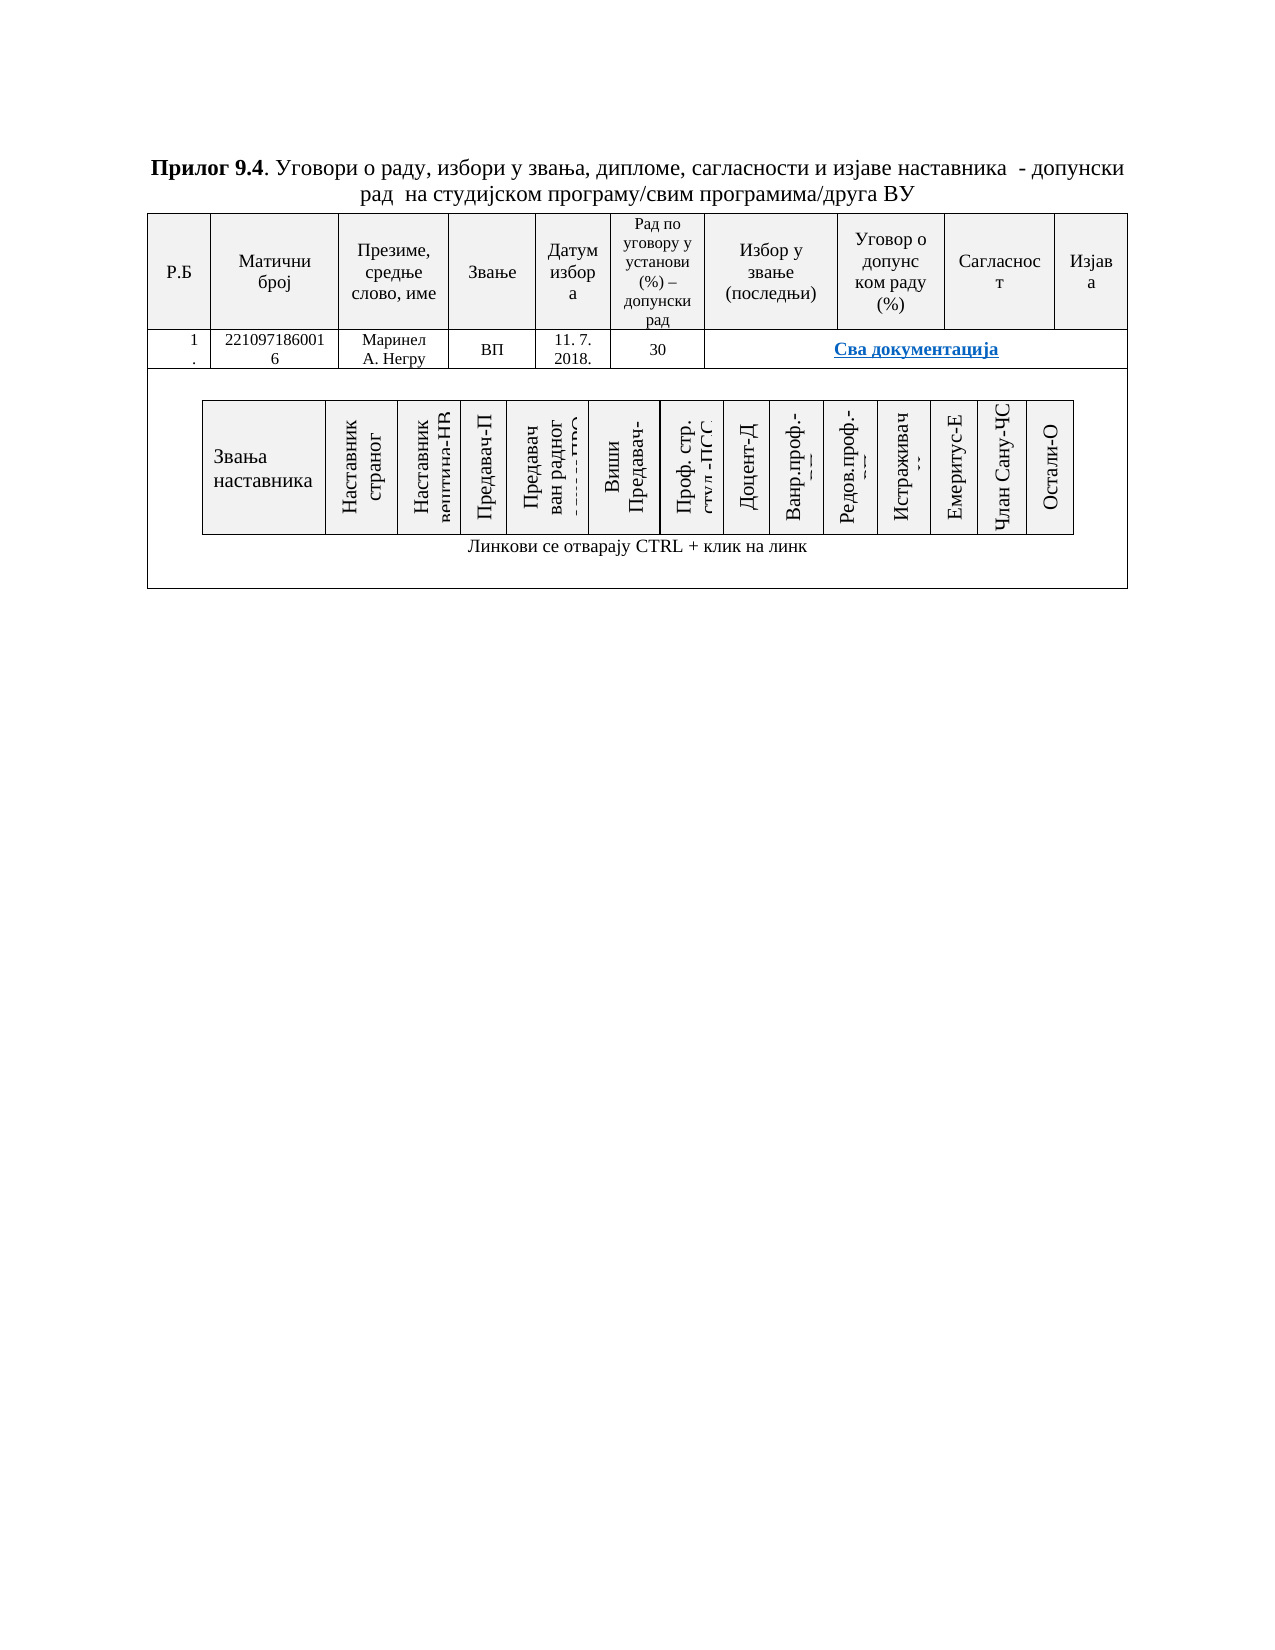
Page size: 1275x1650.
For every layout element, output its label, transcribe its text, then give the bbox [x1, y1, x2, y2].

table_cell 1. [148, 330, 210, 368]
table_header Презиме, средње слово, име [339, 214, 448, 329]
table_cell Линкови се отварају CTRL + клик на линк [148, 369, 1127, 588]
table_header Изјава [1055, 214, 1127, 329]
table_header Сагласност [945, 214, 1054, 329]
table_cell 11. 7. 2018. [536, 330, 610, 368]
table_header Избор у звање (последњи) [705, 214, 837, 329]
table_header Датум избора [536, 214, 610, 329]
table_cell 2210971860016 [211, 330, 338, 368]
text Прилог 9.4. Уговори о раду, избори у звања, дипломе, сагласности и изјаве наставника - допунски рад на студијском програму/свим програмима/друга ВУ [148, 154, 1127, 207]
table_cell ВП [449, 330, 535, 368]
table_header Рад по уговору у установи (%) – допунски рад [611, 214, 704, 329]
table_cell 30 [611, 330, 704, 368]
table_header Звање [449, 214, 535, 329]
table_cell Сва документација [705, 330, 1127, 368]
table_header Р.Б [148, 214, 210, 329]
table_cell Маринел А. Негру [339, 330, 448, 368]
table_header Уговор o допунскoм раду (%) [838, 214, 944, 329]
table_header Матични број [211, 214, 338, 329]
